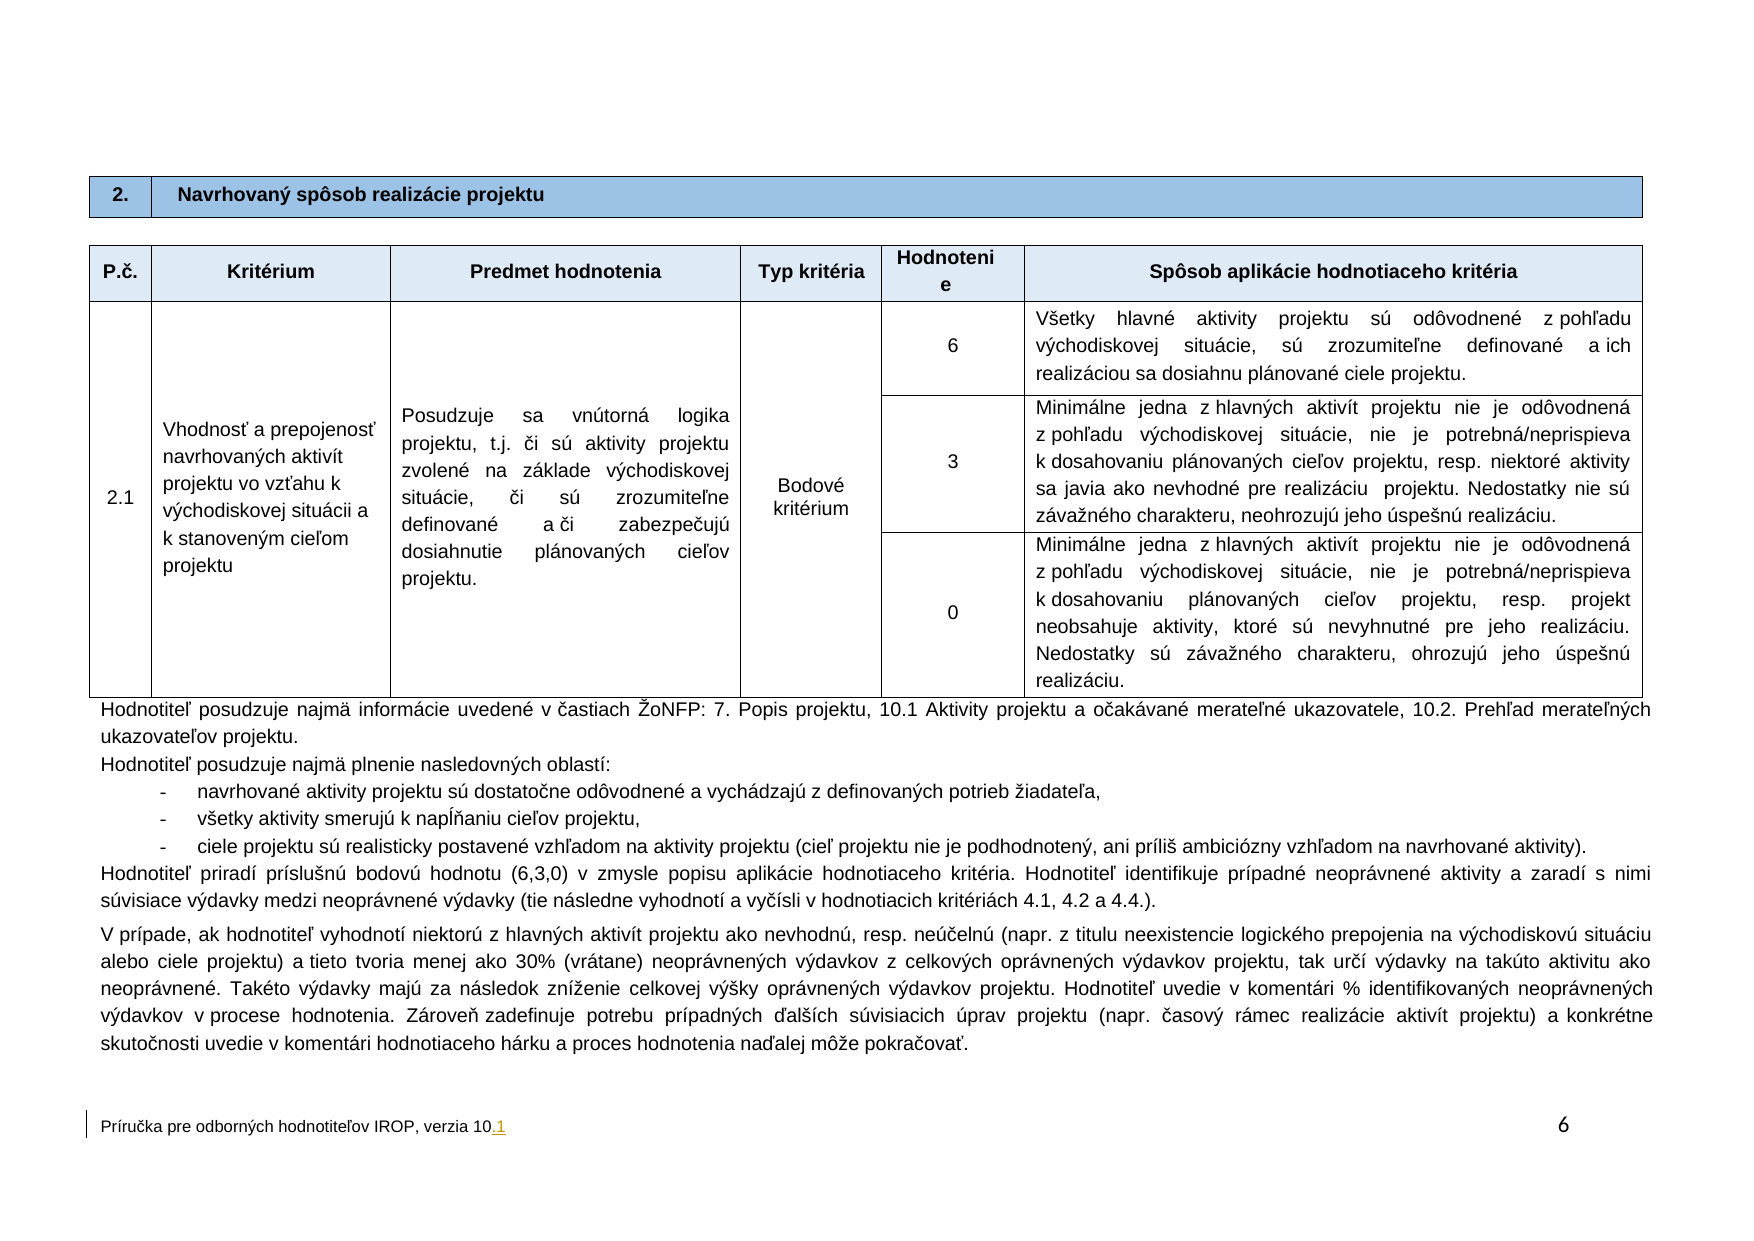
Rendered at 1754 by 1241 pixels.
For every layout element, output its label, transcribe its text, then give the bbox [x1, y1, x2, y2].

list ciele projektu sú realisticky postavené vzhľadom na aktivity projektu (cieľ projektu nie je podhodnotený, ani príliš ambiciózny vzhľadom na navrhované aktivity). [159, 835, 1653, 858]
table_header Navrhovaný spôsob realizácie projektu [152, 177, 1642, 217]
table_cell 3 [882, 396, 1024, 532]
table_cell Vhodnosť a prepojenosť navrhovaných aktivít projektu vo vzťahu k východiskovej situácii a k stanoveným cieľom projektu [152, 302, 390, 697]
table_cell 6 [882, 302, 1024, 394]
list navrhované aktivity projektu sú dostatočne odôvodnené a vychádzajú z definovaných potrieb žiadateľa, [159, 780, 1653, 803]
table_cell Bodové kritérium [741, 302, 881, 697]
table_header Predmet hodnotenia [391, 246, 740, 301]
table_header Spôsob aplikácie hodnotiaceho kritéria [1025, 246, 1642, 301]
table_cell Všetky hlavné aktivity projektu sú odôvodnené z pohľadu východiskovej situácie, sú zrozumiteľne definované a ich realizáciou sa dosiahnu plánované ciele projektu. [1025, 302, 1642, 394]
table_cell Posudzuje sa vnútorná logika projektu, t.j. či sú aktivity projektu zvolené na základe východiskovej situácie, či sú zrozumiteľne definované a či zabezpečujú dosiahnutie plánovaných cieľov projektu. [391, 302, 740, 697]
table_header Kritérium [152, 246, 390, 301]
table_cell 0 [882, 533, 1024, 697]
table_header 2. [90, 177, 151, 217]
table_header Typ kritéria [741, 246, 881, 301]
table_cell 2.1 [90, 302, 151, 697]
text Hodnotiteľ priradí príslušnú bodovú hodnotu (6,3,0) v zmysle popisu aplikácie hodnotiaceho kritéria. Hodnotiteľ identifikuje prípadné neoprávnené aktivity a zaradí s nimi súvisiace výdavky medzi neoprávnené výdavky (tie následne vyhodnotí a vyčísli v hodnotiacich kritériách 4.1, 4.2 a 4.4.). [100, 862, 1653, 912]
table_header P.č. [90, 246, 151, 301]
text Hodnotiteľ posudzuje najmä informácie uvedené v častiach ŽoNFP: 7. Popis projektu, 10.1 Aktivity projektu a očakávané merateľné ukazovatele, 10.2. Prehľad merateľných ukazovateľov projektu. [100, 698, 1653, 748]
table_cell Minimálne jedna z hlavných aktivít projektu nie je odôvodnená z pohľadu východiskovej situácie, nie je potrebná/neprispieva k dosahovaniu plánovaných cieľov projektu, resp. niektoré aktivity sa javia ako nevhodné pre realizáciu projektu. Nedostatky nie sú závažného charakteru, neohrozujú jeho úspešnú realizáciu. [1025, 396, 1642, 532]
table_header Hodnotenie [882, 246, 1024, 301]
text Hodnotiteľ posudzuje najmä plnenie nasledovných oblastí: [100, 752, 1653, 775]
text V prípade, ak hodnotiteľ vyhodnotí niektorú z hlavných aktivít projektu ako nevhodnú, resp. neúčelnú (napr. z titulu neexistencie logického prepojenia na východiskovú situáciu alebo ciele projektu) a tieto tvoria menej ako 30% (vrátane) neoprávnených výdavkov z celkových oprávnených výdavkov projektu, tak určí výdavky na takúto aktivitu ako neoprávnené. Takéto výdavky majú za následok zníženie celkovej výšky oprávnených výdavkov projektu. Hodnotiteľ uvedie v komentári % identifikovaných neoprávnených výdavkov v procese hodnotenia. Zároveň zadefinuje potrebu prípadných ďalších súvisiacich úprav projektu (napr. časový rámec realizácie aktivít projektu) a konkrétne skutočnosti uvedie v komentári hodnotiaceho hárku a proces hodnotenia naďalej môže pokračovať. [100, 923, 1653, 1054]
list všetky aktivity smerujú k napĺňaniu cieľov projektu, [159, 807, 1653, 830]
table_cell Minimálne jedna z hlavných aktivít projektu nie je odôvodnená z pohľadu východiskovej situácie, nie je potrebná/neprispieva k dosahovaniu plánovaných cieľov projektu, resp. projekt neobsahuje aktivity, ktoré sú nevyhnutné pre jeho realizáciu. Nedostatky sú závažného charakteru, ohrozujú jeho úspešnú realizáciu. [1025, 533, 1642, 697]
